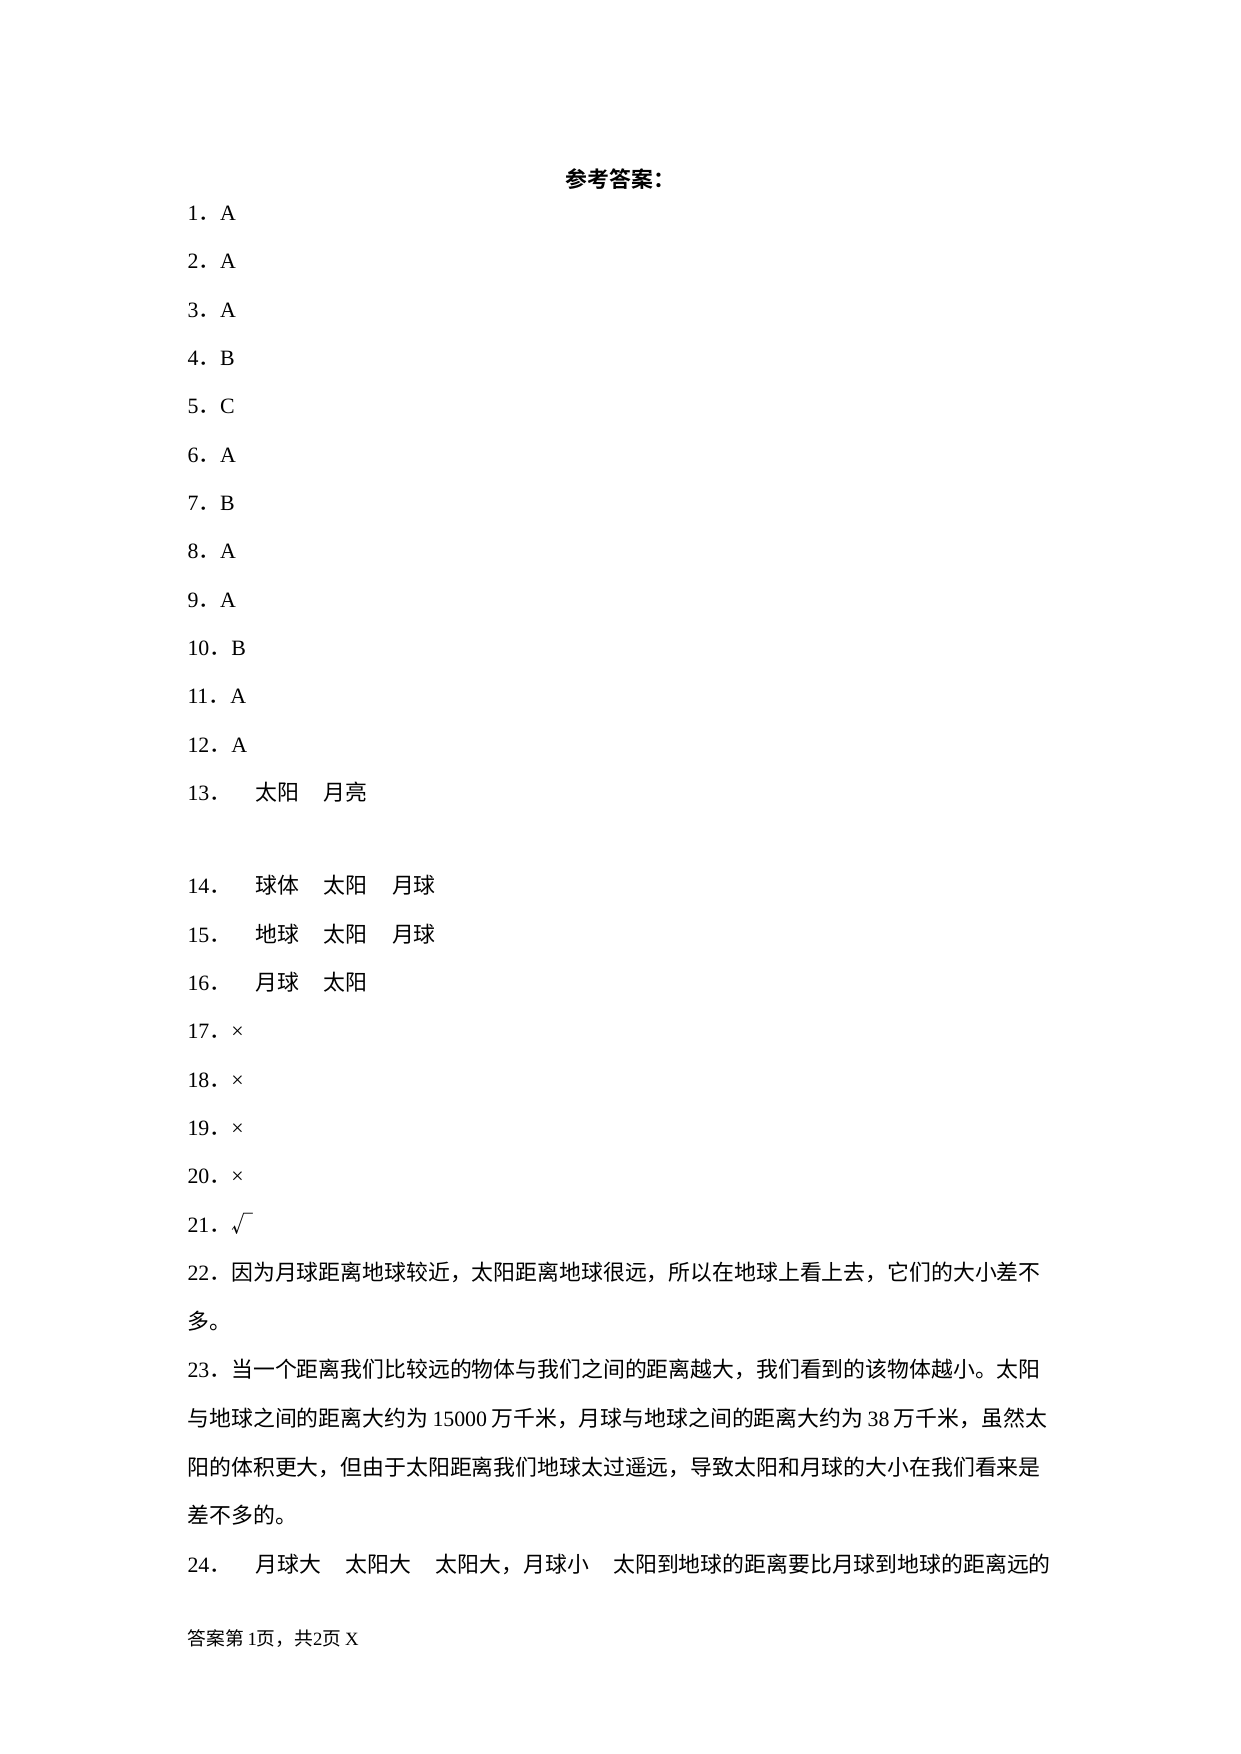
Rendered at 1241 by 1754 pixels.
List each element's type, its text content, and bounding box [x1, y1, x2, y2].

text 23．当一个距离我们比较远的物体与我们之间的距离越大，我们看到的该物体越小。太阳与地球之间的距离大约为15000万千米，月球与地球之间的距离大约为38万千米，虽然太阳的体积更大，但由于太阳距离我们地球太过遥远，导致太阳和月球的大小在我们看来是差不多的。 [187, 1352, 1053, 1530]
text 22．因为月球距离地球较近，太阳距离地球很远，所以在地球上看上去，它们的大小差不多。 [187, 1254, 1053, 1336]
text 8．A [187, 533, 1053, 565]
text 参考答案： [187, 162, 1053, 194]
text 7．B [187, 484, 1053, 517]
text 13． 太阳 月亮 [187, 774, 1053, 807]
text 21．√ [187, 1206, 1053, 1239]
text 5．C [187, 388, 1053, 420]
text 15． 地球 太阳 月球 [187, 916, 1053, 949]
text 12．A [187, 726, 1053, 759]
text 20．× [187, 1158, 1053, 1190]
text 3．A [187, 291, 1053, 324]
text 11．A [187, 678, 1053, 710]
text 19．× [187, 1109, 1053, 1142]
text 2．A [187, 243, 1053, 275]
text 4．B [187, 339, 1053, 372]
text 17．× [187, 1013, 1053, 1045]
text 16． 月球 太阳 [187, 964, 1053, 997]
text 18．× [187, 1061, 1053, 1094]
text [187, 1546, 1053, 1579]
text 1．A [187, 194, 1053, 227]
text 10．B [187, 629, 1053, 662]
text 14． 球体 太阳 月球 [187, 868, 1053, 900]
text 9．A [187, 581, 1053, 614]
text 6．A [187, 436, 1053, 469]
